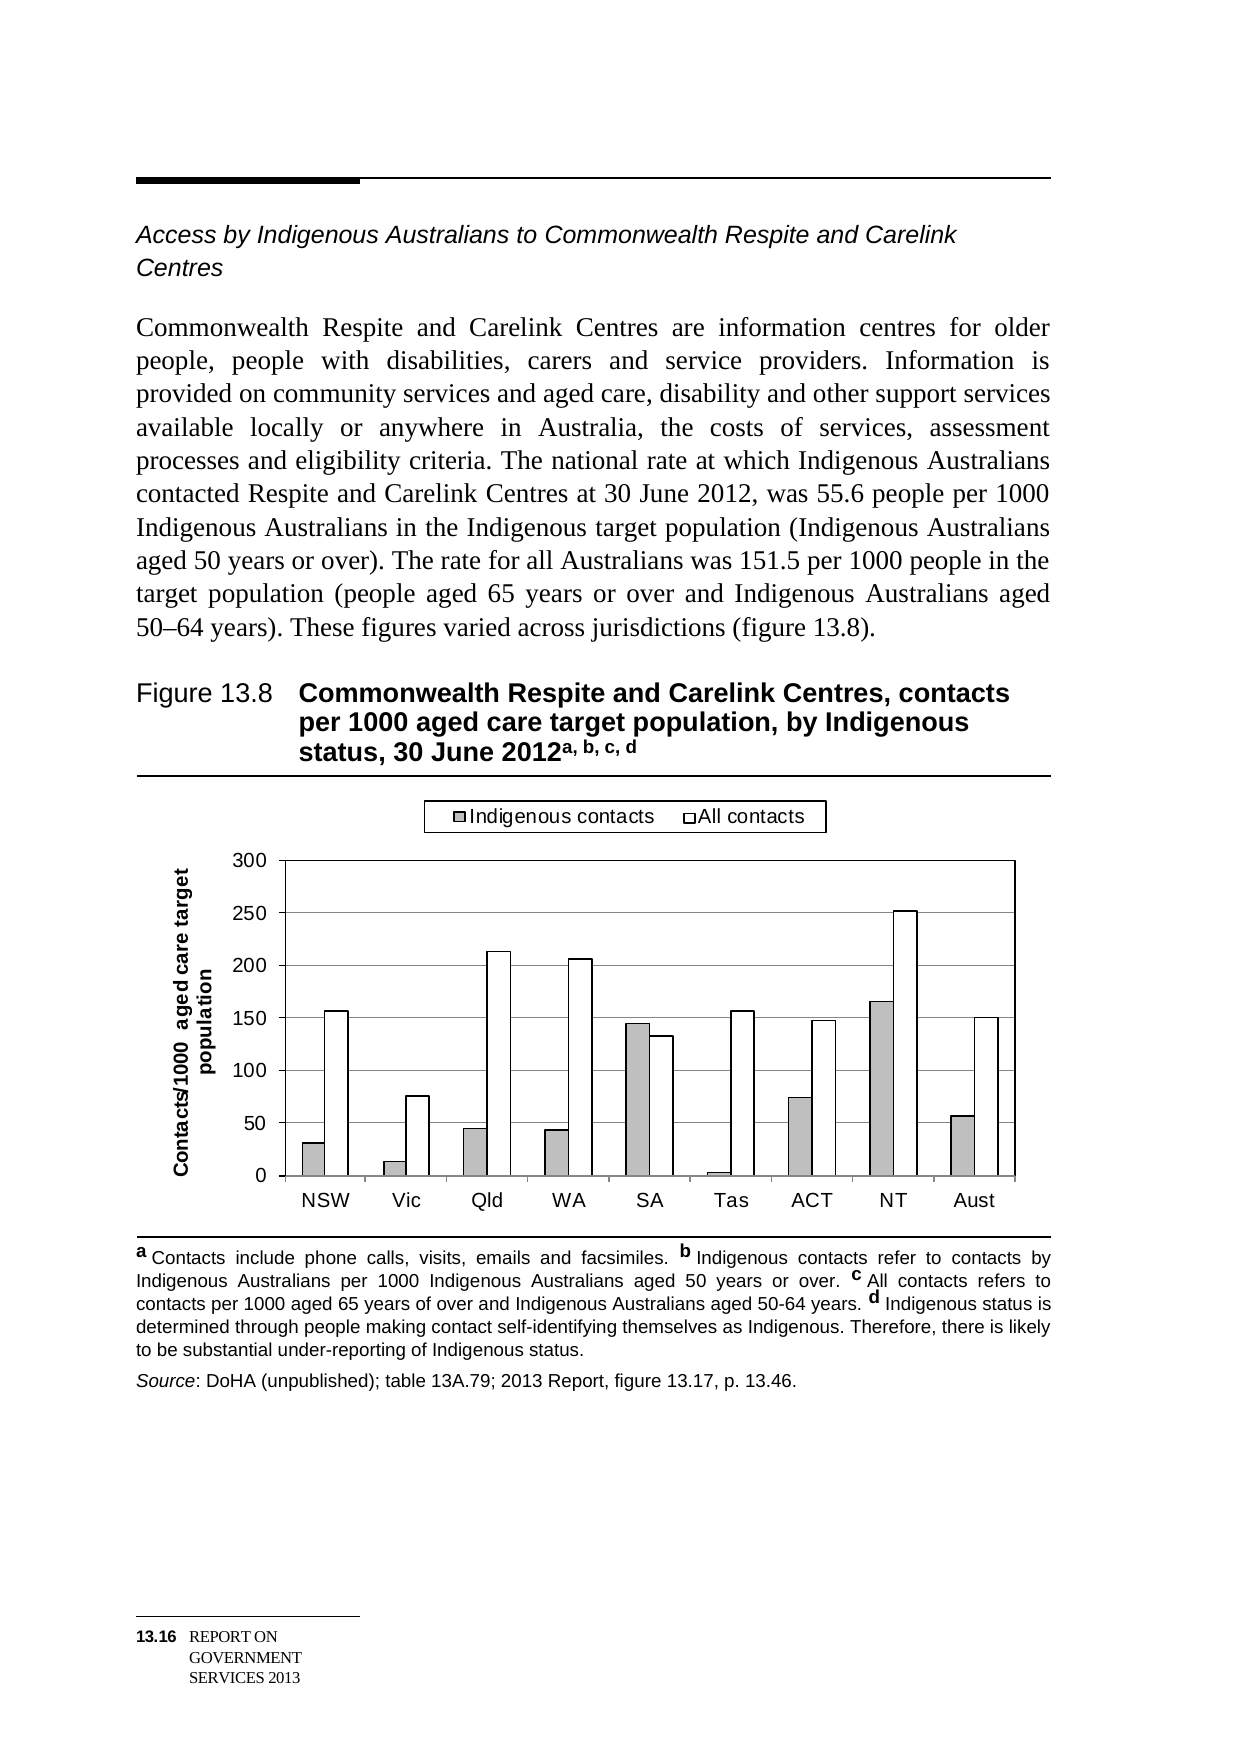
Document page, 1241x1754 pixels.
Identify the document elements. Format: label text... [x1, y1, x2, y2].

table_header [137, 777, 1051, 1236]
text Figure 13.8 Commonwealth Respite and Carelink Centres, contacts per 1000 aged care target population, by Indigenous status, 30 June 2012a, b, c, d [136, 679, 1051, 767]
text a Contacts include phone calls, visits, emails and facsimiles. b Indigenous contacts refer to contacts by Indigenous Australians per 1000 Indigenous Australians aged 50 years or over. c All contacts refers to contacts per 1000 aged 65 years of over and Indigenous Australians aged 50-64 years. d Indigenous status is determined through people making contact self-identifying themselves as Indigenous. Therefore, there is likely to be substantial under-reporting of Indigenous status. [136, 1246, 1051, 1361]
text Commonwealth Respite and Carelink Centres are information centres for older people, people with disabilities, carers and service providers. Information is provided on community services and aged care, disability and other support services available locally or anywhere in Australia, the costs of services, assessment processes and eligibility criteria. The national rate at which Indigenous Australians contacted Respite and Carelink Centres at 30 June 2012, was 55.6 people per 1000 Indigenous Australians in the Indigenous target population (Indigenous Australians aged 50 years or over). The rate for all Australians was 151.5 per 1000 people in the target population (people aged 65 years or over and Indigenous Australians aged 50–64 years). These figures varied across jurisdictions (figure 13.8). [136, 308, 1051, 642]
text Source: DoHA (unpublished); table 13A.79; 2013 Report, figure 13.17, p. 13.46. [136, 1369, 1051, 1392]
subtitle Access by Indigenous Australians to Commonwealth Respite and Carelink Centres [136, 217, 1051, 283]
